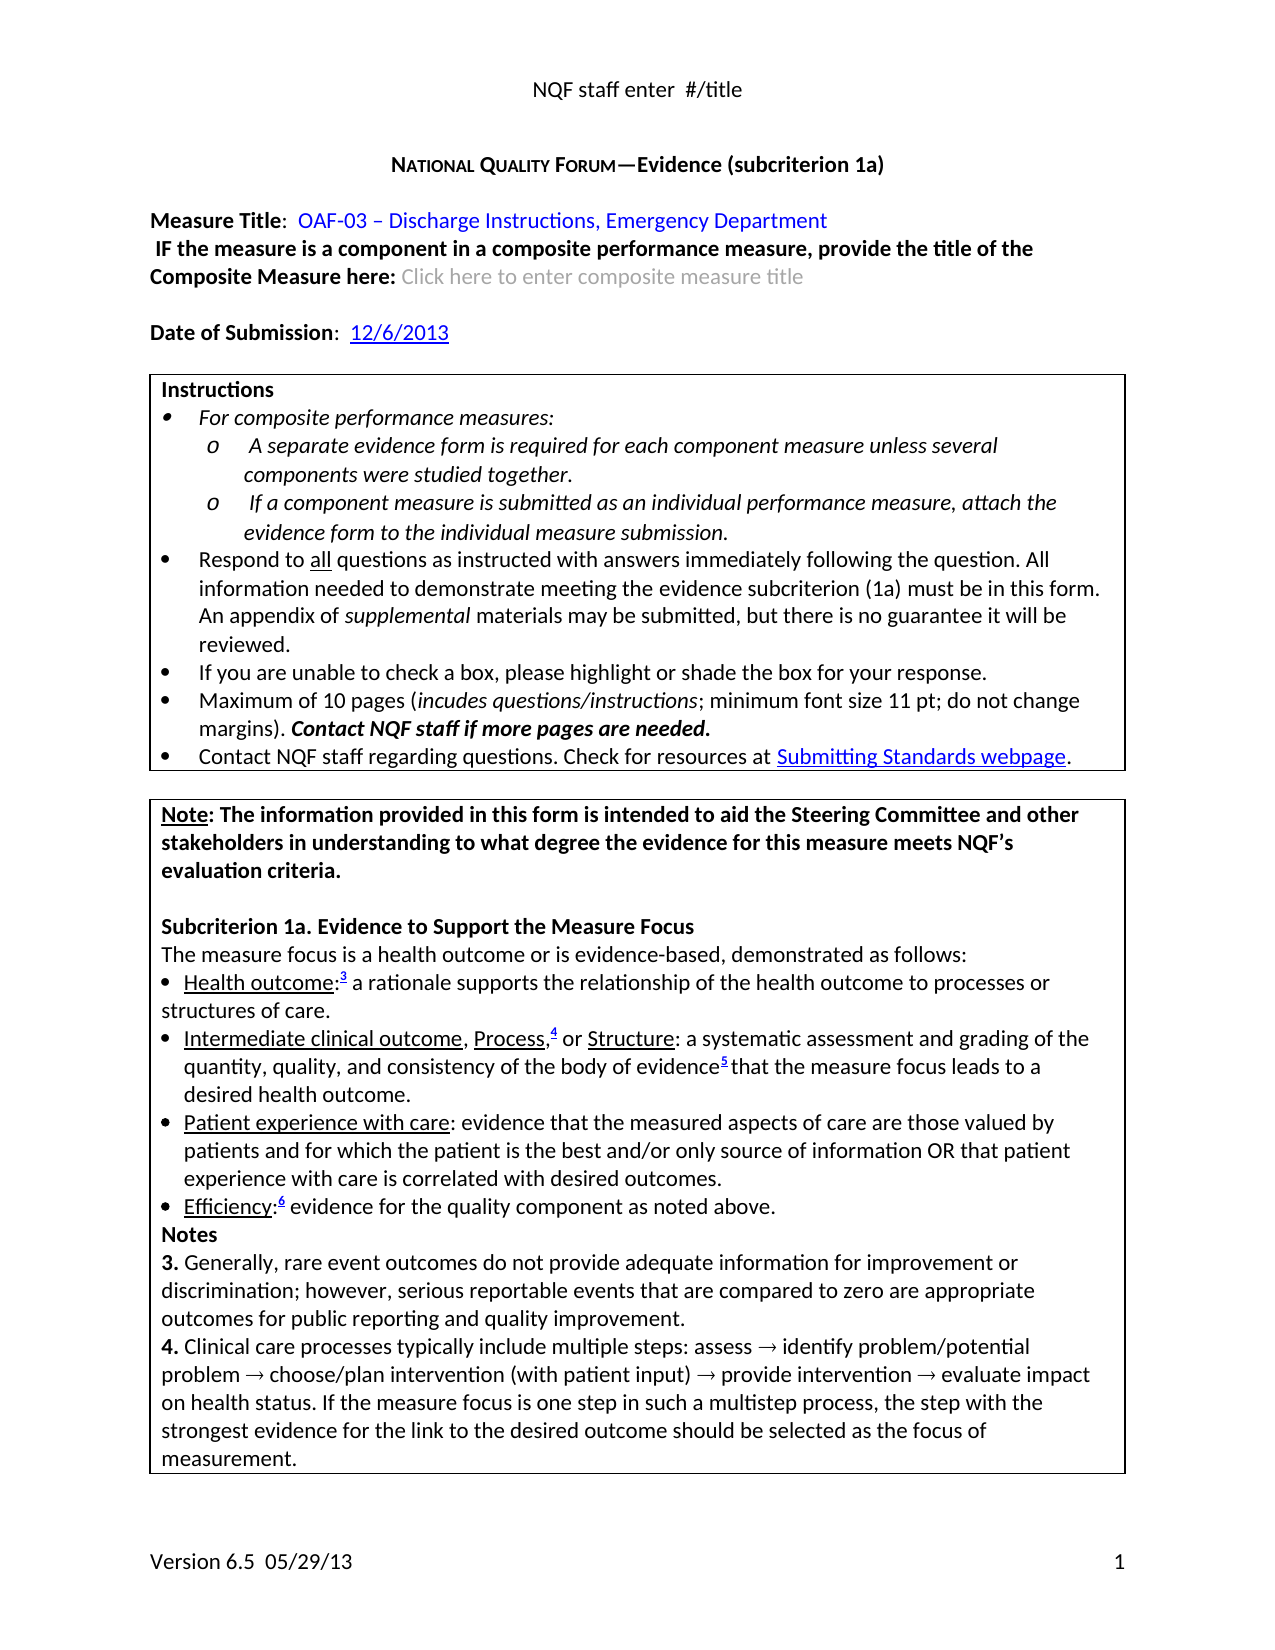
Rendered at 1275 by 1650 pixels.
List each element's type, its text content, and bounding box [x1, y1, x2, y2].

text National Quality Forum—Evidence (subcriterion 1a) [150, 150, 1125, 178]
text IF the measure is a component in a composite performance measure, provide the title of the Composite Measure here: [150, 234, 1125, 290]
table_header Instructions For composite performance measures: A separate evidence form is required for each component measure unless several components were studied together. If a component measure is submitted as an individual performance measure, attach the evidence form to the individual measure submission. Respond to all questions as instructed with answers immediately following the question. All information needed to demonstrate meeting the evidence subcriterion (1a) must be in this form. An appendix of supplemental materials may be submitted, but there is no guarantee it will be reviewed. If you are unable to check a box, please highlight or shade the box for your response. Maximum of 10 pages (incudes questions/instructions; minimum font size 11 pt; do not change margins). Contact NQF staff if more pages are needed. Contact NQF staff regarding questions. Check for resources at Submitting Standards webpage. [151, 375, 1124, 770]
text Date of Submission: [150, 318, 1125, 346]
text Measure Title: [150, 206, 1125, 234]
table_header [151, 800, 1124, 1472]
